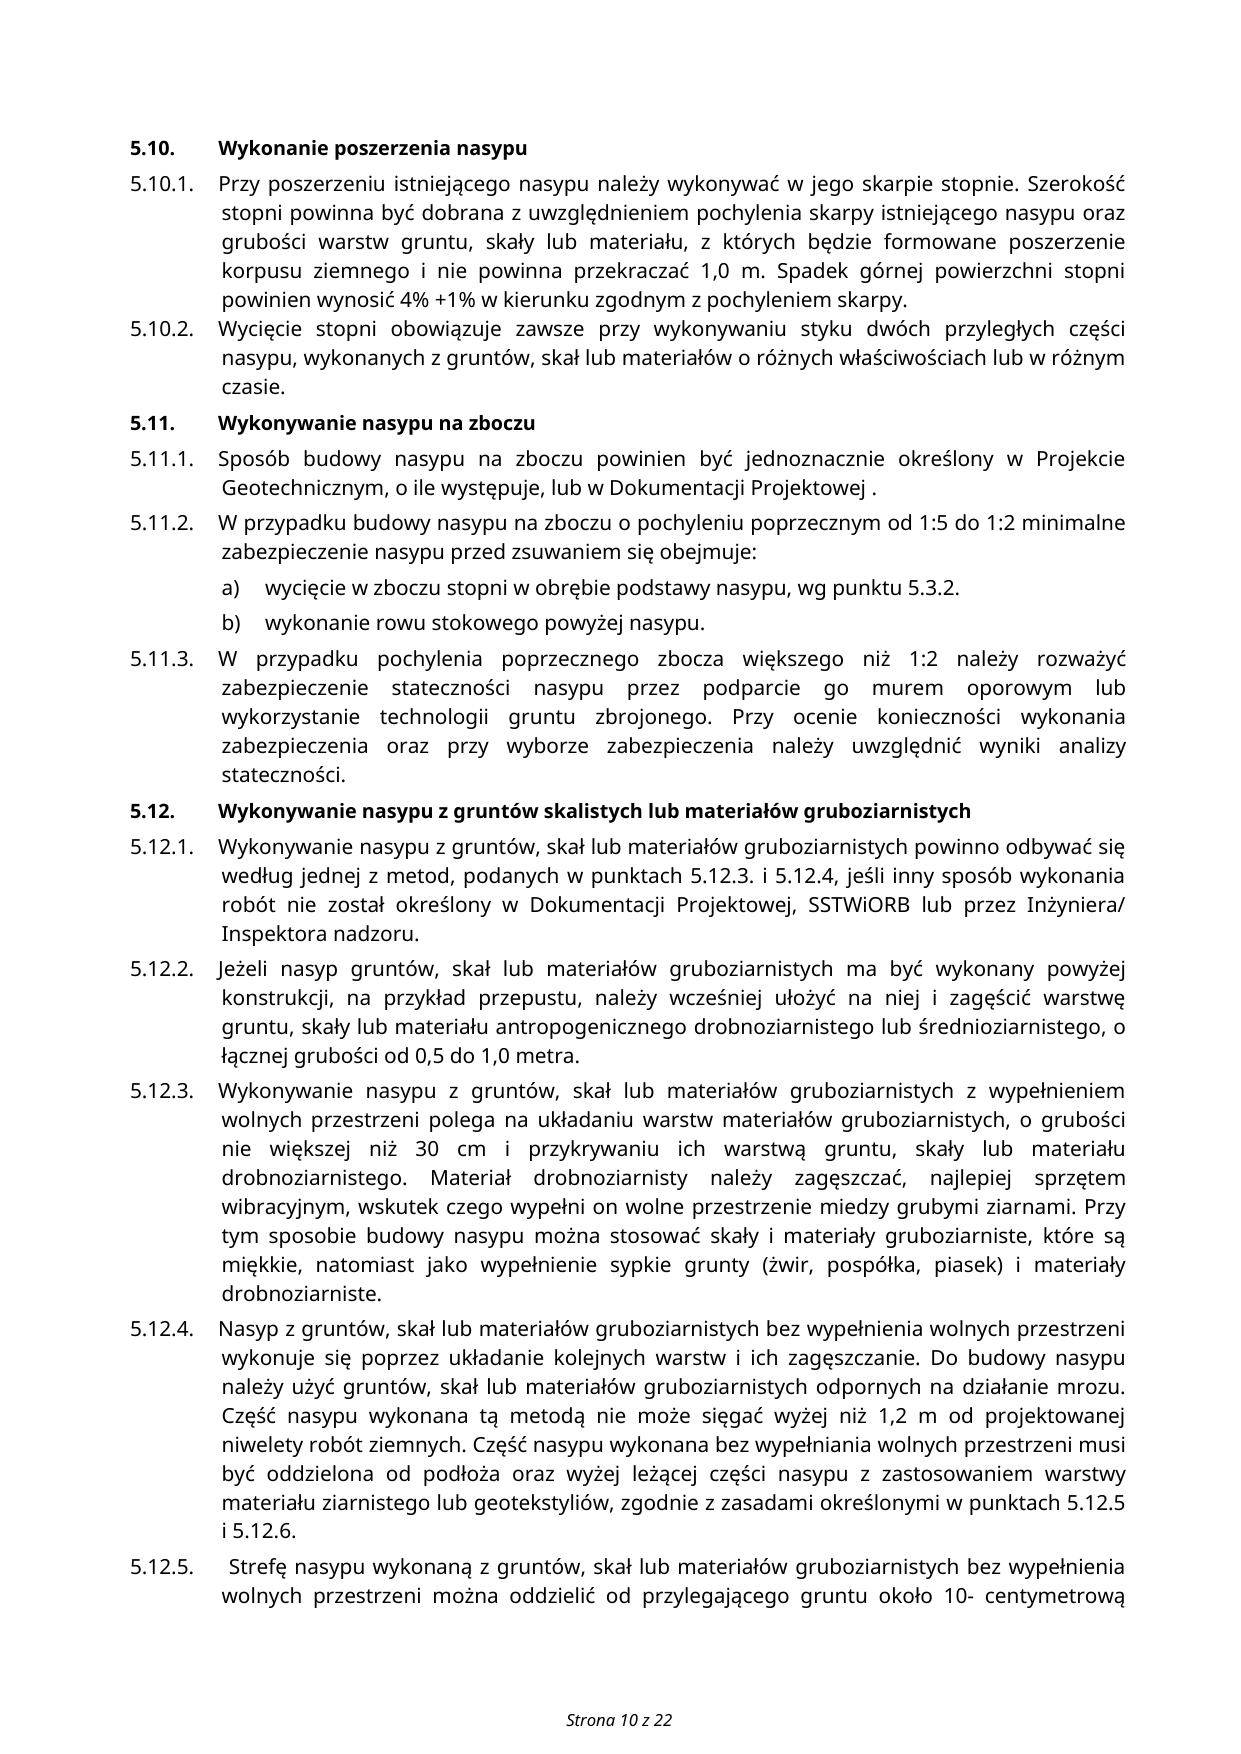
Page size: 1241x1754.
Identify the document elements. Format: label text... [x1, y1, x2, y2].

list Przy poszerzeniu istniejącego nasypu należy wykonywać w jego skarpie stopnie. Szerokość stopni powinna być dobrana z uwzględnieniem pochylenia skarpy istniejącego nasypu oraz grubości warstw gruntu, skały lub materiału, z których będzie formowane poszerzenie korpusu ziemnego i nie powinna przekraczać 1,0 m. Spadek górnej powierzchni stopni powinien wynosić 4% +1% w kierunku zgodnym z pochyleniem skarpy. [130, 169, 1127, 313]
list Wykonanie poszerzenia nasypu [130, 139, 1127, 159]
list Wykonywanie nasypu z gruntów skalistych lub materiałów gruboziarnistych [130, 802, 1127, 822]
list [130, 1551, 1127, 1609]
list Wycięcie stopni obowiązuje zawsze przy wykonywaniu styku dwóch przyległych części nasypu, wykonanych z gruntów, skał lub materiałów o różnych właściwościach lub w różnym czasie. [130, 313, 1127, 400]
list Jeżeli nasyp gruntów, skał lub materiałów gruboziarnistych ma być wykonany powyżej konstrukcji, na przykład przepustu, należy wcześniej ułożyć na niej i zagęścić warstwę gruntu, skały lub materiału antropogenicznego drobnoziarnistego lub średnioziarnistego, o łącznej grubości od 0,5 do 1,0 metra. [130, 953, 1127, 1069]
list W przypadku pochylenia poprzecznego zbocza większego niż 1:2 należy rozważyć zabezpieczenie stateczności nasypu przez podparcie go murem oporowym lub wykorzystanie technologii gruntu zbrojonego. Przy ocenie konieczności wykonania zabezpieczenia oraz przy wyborze zabezpieczenia należy uwzględnić wyniki analizy stateczności. [130, 644, 1127, 788]
list Wykonywanie nasypu na zboczu [130, 414, 1127, 434]
list Sposób budowy nasypu na zboczu powinien być jednoznacznie określony w Projekcie Geotechnicznym, o ile występuje, lub w Dokumentacji Projektowej . [130, 443, 1127, 501]
list Nasyp z gruntów, skał lub materiałów gruboziarnistych bez wypełnienia wolnych przestrzeni wykonuje się poprzez układanie kolejnych warstw i ich zagęszczanie. Do budowy nasypu należy użyć gruntów, skał lub materiałów gruboziarnistych odpornych na działanie mrozu. Część nasypu wykonana tą metodą nie może sięgać wyżej niż 1,2 m od projektowanej niwelety robót ziemnych. Część nasypu wykonana bez wypełniania wolnych przestrzeni musi być oddzielona od podłoża oraz wyżej leżącej części nasypu z zastosowaniem warstwy materiału ziarnistego lub geotekstyliów, zgodnie z zasadami określonymi w punktach 5.12.5 i 5.12.6. [130, 1313, 1127, 1545]
list wycięcie w zboczu stopni w obrębie podstawy nasypu, wg punktu 5.3.2. [221, 578, 1127, 599]
list Wykonywanie nasypu z gruntów, skał lub materiałów gruboziarnistych z wypełnieniem wolnych przestrzeni polega na układaniu warstw materiałów gruboziarnistych, o grubości nie większej niż 30 cm i przykrywaniu ich warstwą gruntu, skały lub materiału drobnoziarnistego. Materiał drobnoziarnisty należy zagęszczać, najlepiej sprzętem wibracyjnym, wskutek czego wypełni on wolne przestrzenie miedzy grubymi ziarnami. Przy tym sposobie budowy nasypu można stosować skały i materiały gruboziarniste, które są miękkie, natomiast jako wypełnienie sypkie grunty (żwir, pospółka, piasek) i materiały drobnoziarniste. [130, 1075, 1127, 1307]
list Wykonywanie nasypu z gruntów, skał lub materiałów gruboziarnistych powinno odbywać się według jednej z metod, podanych w punktach 5.12.3. i 5.12.4, jeśli inny sposób wykonania robót nie został określony w Dokumentacji Projektowej, SSTWiORB lub przez Inżyniera/ Inspektora nadzoru. [130, 831, 1127, 947]
list W przypadku budowy nasypu na zboczu o pochyleniu poprzecznym od 1:5 do 1:2 minimalne zabezpieczenie nasypu przed zsuwaniem się obejmuje: [130, 508, 1127, 566]
list wykonanie rowu stokowego powyżej nasypu. [221, 613, 1127, 634]
